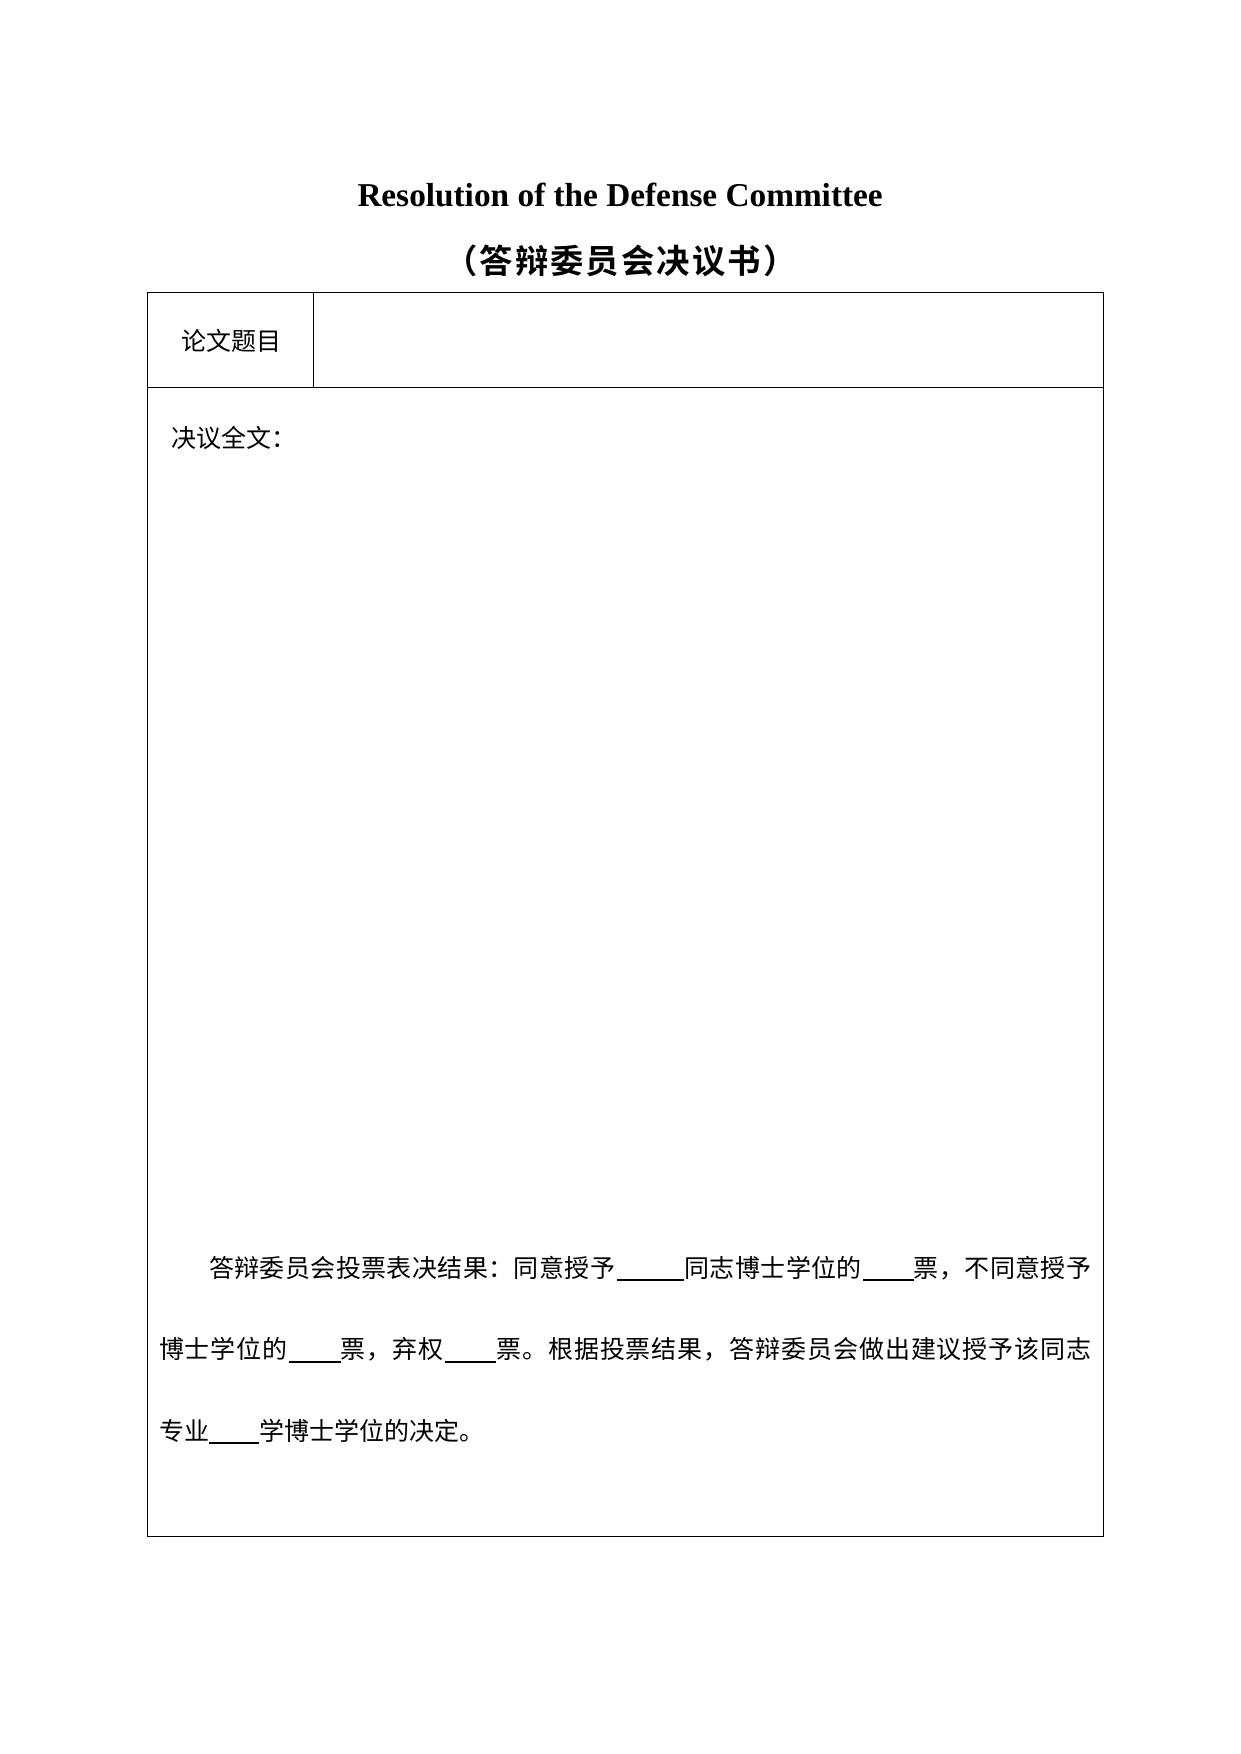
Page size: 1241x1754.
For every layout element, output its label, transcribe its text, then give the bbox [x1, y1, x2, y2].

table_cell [148, 388, 1103, 1536]
text （答辩委员会决议书） [148, 227, 1092, 292]
table_header [314, 293, 1103, 387]
text Resolution of the Defense Committee [148, 162, 1092, 227]
table_header 论文题目 [148, 293, 313, 387]
